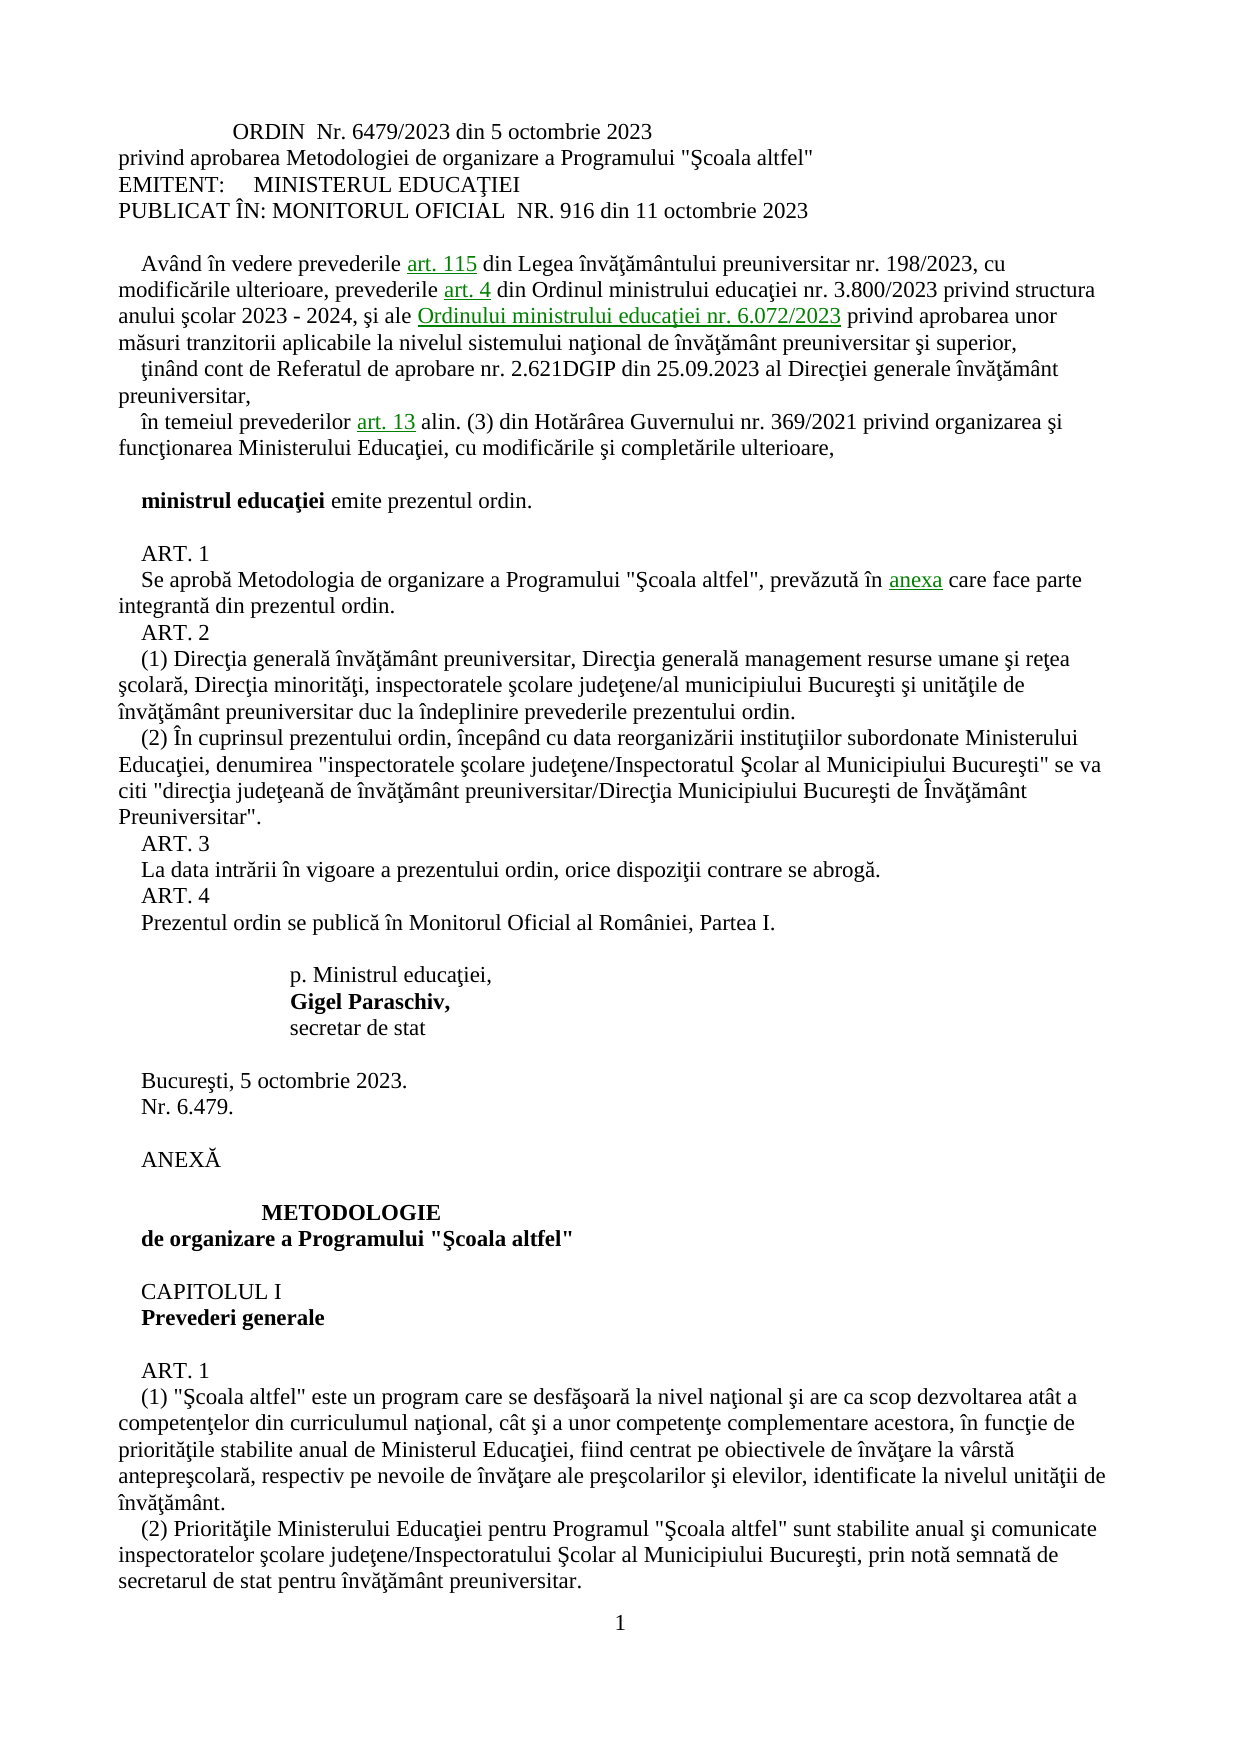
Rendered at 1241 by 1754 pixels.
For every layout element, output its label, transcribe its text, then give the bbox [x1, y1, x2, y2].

text ministrul educaţiei emite prezentul ordin. [118, 487, 1122, 513]
text ORDIN Nr. 6479/2023 din 5 octombrie 2023 [118, 118, 1122, 144]
text Nr. 6.479. [118, 1093, 1122, 1119]
text La data intrării în vigoare a prezentului ordin, orice dispoziţii contrare se abrogă. [118, 856, 1122, 882]
text ţinând cont de Referatul de aprobare nr. 2.621DGIP din 25.09.2023 al Direcţiei generale învăţământ preuniversitar, [118, 355, 1122, 408]
text secretar de stat [118, 1014, 1122, 1041]
text de organizare a Programului "Şcoala altfel" [118, 1225, 1122, 1251]
text PUBLICAT ÎN: MONITORUL OFICIAL NR. 916 din 11 octombrie 2023 [118, 197, 1122, 223]
text (2) În cuprinsul prezentului ordin, începând cu data reorganizării instituţiilor subordonate Ministerului Educaţiei, denumirea "inspectoratele şcolare judeţene/Inspectoratul Şcolar al Municipiului Bucureşti" se va citi "direcţia judeţeană de învăţământ preuniversitar/Direcţia Municipiului Bucureşti de Învăţământ Preuniversitar". [118, 724, 1122, 830]
text ART. 2 [118, 619, 1122, 645]
text (1) "Şcoala altfel" este un program care se desfăşoară la nivel naţional şi are ca scop dezvoltarea atât a competenţelor din curriculumul naţional, cât şi a unor competenţe complementare acestora, în funcţie de priorităţile stabilite anual de Ministerul Educaţiei, fiind centrat pe obiectivele de învăţare la vârstă antepreşcolară, respectiv pe nevoile de învăţare ale preşcolarilor şi elevilor, identificate la nivelul unităţii de învăţământ. [118, 1383, 1122, 1515]
text Prevederi generale [118, 1304, 1122, 1330]
text (1) Direcţia generală învăţământ preuniversitar, Direcţia generală management resurse umane şi reţea şcolară, Direcţia minorităţi, inspectoratele şcolare judeţene/al municipiului Bucureşti şi unităţile de învăţământ preuniversitar duc la îndeplinire prevederile prezentului ordin. [118, 645, 1122, 724]
text Se aprobă Metodologia de organizare a Programului "Şcoala altfel", prevăzută în anexa care face parte integrantă din prezentul ordin. [118, 566, 1122, 619]
text ART. 4 [118, 882, 1122, 909]
text METODOLOGIE [118, 1199, 1122, 1225]
text Având în vedere prevederile art. 115 din Legea învăţământului preuniversitar nr. 198/2023, cu modificările ulterioare, prevederile art. 4 din Ordinul ministrului educaţiei nr. 3.800/2023 privind structura anului şcolar 2023 - 2024, şi ale Ordinului ministrului educaţiei nr. 6.072/2023 privind aprobarea unor măsuri tranzitorii aplicabile la nivelul sistemului naţional de învăţământ preuniversitar şi superior, [118, 250, 1122, 355]
text ART. 1 [118, 1357, 1122, 1383]
text Prezentul ordin se publică în Monitorul Oficial al României, Partea I. [118, 909, 1122, 935]
text CAPITOLUL I [118, 1278, 1122, 1304]
text Bucureşti, 5 octombrie 2023. [118, 1067, 1122, 1093]
text ART. 3 [118, 830, 1122, 856]
text privind aprobarea Metodologiei de organizare a Programului "Şcoala altfel" [118, 144, 1122, 171]
text ANEXĂ [118, 1146, 1122, 1172]
text în temeiul prevederilor art. 13 alin. (3) din Hotărârea Guvernului nr. 369/2021 privind organizarea şi funcţionarea Ministerului Educaţiei, cu modificările şi completările ulterioare, [118, 408, 1122, 461]
text (2) Priorităţile Ministerului Educaţiei pentru Programul "Şcoala altfel" sunt stabilite anual şi comunicate inspectoratelor şcolare judeţene/Inspectoratului Şcolar al Municipiului Bucureşti, prin notă semnată de secretarul de stat pentru învăţământ preuniversitar. [118, 1515, 1122, 1594]
text p. Ministrul educaţiei, [118, 961, 1122, 988]
text ART. 1 [118, 540, 1122, 566]
text EMITENT: MINISTERUL EDUCAŢIEI [118, 171, 1122, 197]
text Gigel Paraschiv, [118, 988, 1122, 1014]
